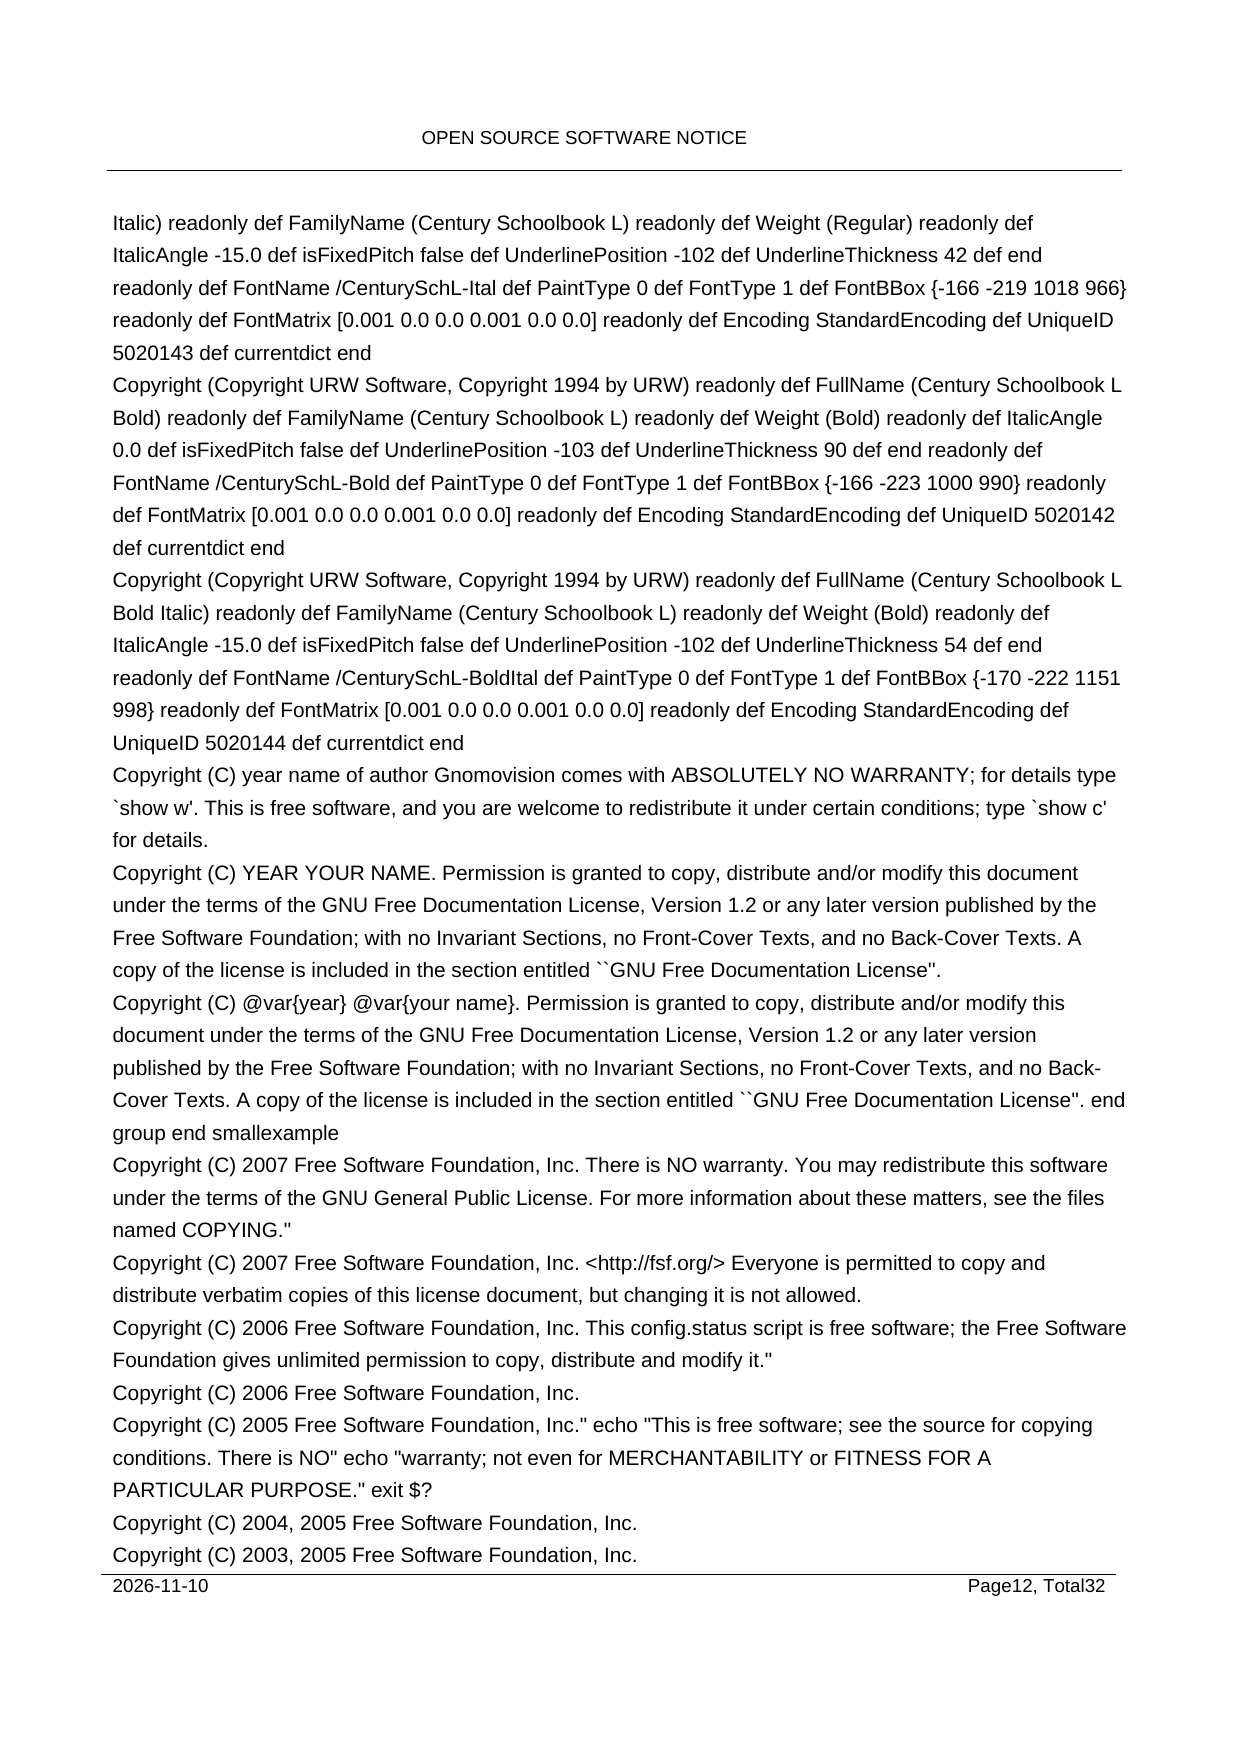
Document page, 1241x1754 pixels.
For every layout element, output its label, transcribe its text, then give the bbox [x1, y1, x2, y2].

text Copyright (C) 2007 Free Software Foundation, Inc. <http://fsf.org/> Everyone is permitted to copy and distribute verbatim copies of this license document, but changing it is not allowed. [112, 1246, 1128, 1311]
text Copyright (C) 2005 Free Software Foundation, Inc." echo "This is free software; see the source for copying conditions. There is NO" echo "warranty; not even for MERCHANTABILITY or FITNESS FOR A PARTICULAR PURPOSE." exit $? [112, 1409, 1128, 1506]
text Copyright (C) 2006 Free Software Foundation, Inc. [112, 1376, 1128, 1409]
text Copyright (C) 2003, 2005 Free Software Foundation, Inc. [112, 1539, 1128, 1571]
text Copyright (C) year name of author Gnomovision comes with ABSOLUTELY NO WARRANTY; for details type `show w'. This is free software, and you are welcome to redistribute it under certain conditions; type `show c' for details. [112, 759, 1128, 856]
text Copyright (C) @var{year} @var{your name}. Permission is granted to copy, distribute and/or modify this document under the terms of the GNU Free Documentation License, Version 1.2 or any later version published by the Free Software Foundation; with no Invariant Sections, no Front-Cover Texts, and no Back-Cover Texts. A copy of the license is included in the section entitled ``GNU Free Documentation License''. end group end smallexample [112, 986, 1128, 1149]
text Copyright (Copyright URW Software, Copyright 1994 by URW) readonly def FullName (Century Schoolbook L Bold) readonly def FamilyName (Century Schoolbook L) readonly def Weight (Bold) readonly def ItalicAngle 0.0 def isFixedPitch false def UnderlinePosition -103 def UnderlineThickness 90 def end readonly def FontName /CenturySchL-Bold def PaintType 0 def FontType 1 def FontBBox {-166 -223 1000 990} readonly def FontMatrix [0.001 0.0 0.0 0.001 0.0 0.0] readonly def Encoding StandardEncoding def UniqueID 5020142 def currentdict end [112, 369, 1128, 564]
text Copyright (C) 2004, 2005 Free Software Foundation, Inc. [112, 1506, 1128, 1539]
text Copyright (C) YEAR YOUR NAME. Permission is granted to copy, distribute and/or modify this document under the terms of the GNU Free Documentation License, Version 1.2 or any later version published by the Free Software Foundation; with no Invariant Sections, no Front-Cover Texts, and no Back-Cover Texts. A copy of the license is included in the section entitled ``GNU Free Documentation License''. [112, 856, 1128, 986]
text Copyright (C) 2006 Free Software Foundation, Inc. This config.status script is free software; the Free Software Foundation gives unlimited permission to copy, distribute and modify it." [112, 1311, 1128, 1376]
text Copyright (C) 2007 Free Software Foundation, Inc. There is NO warranty. You may redistribute this software under the terms of the GNU General Public License. For more information about these matters, see the files named COPYING." [112, 1149, 1128, 1246]
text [112, 206, 1128, 369]
text Copyright (Copyright URW Software, Copyright 1994 by URW) readonly def FullName (Century Schoolbook L Bold Italic) readonly def FamilyName (Century Schoolbook L) readonly def Weight (Bold) readonly def ItalicAngle -15.0 def isFixedPitch false def UnderlinePosition -102 def UnderlineThickness 54 def end readonly def FontName /CenturySchL-BoldItal def PaintType 0 def FontType 1 def FontBBox {-170 -222 1151 998} readonly def FontMatrix [0.001 0.0 0.0 0.001 0.0 0.0] readonly def Encoding StandardEncoding def UniqueID 5020144 def currentdict end [112, 564, 1128, 759]
